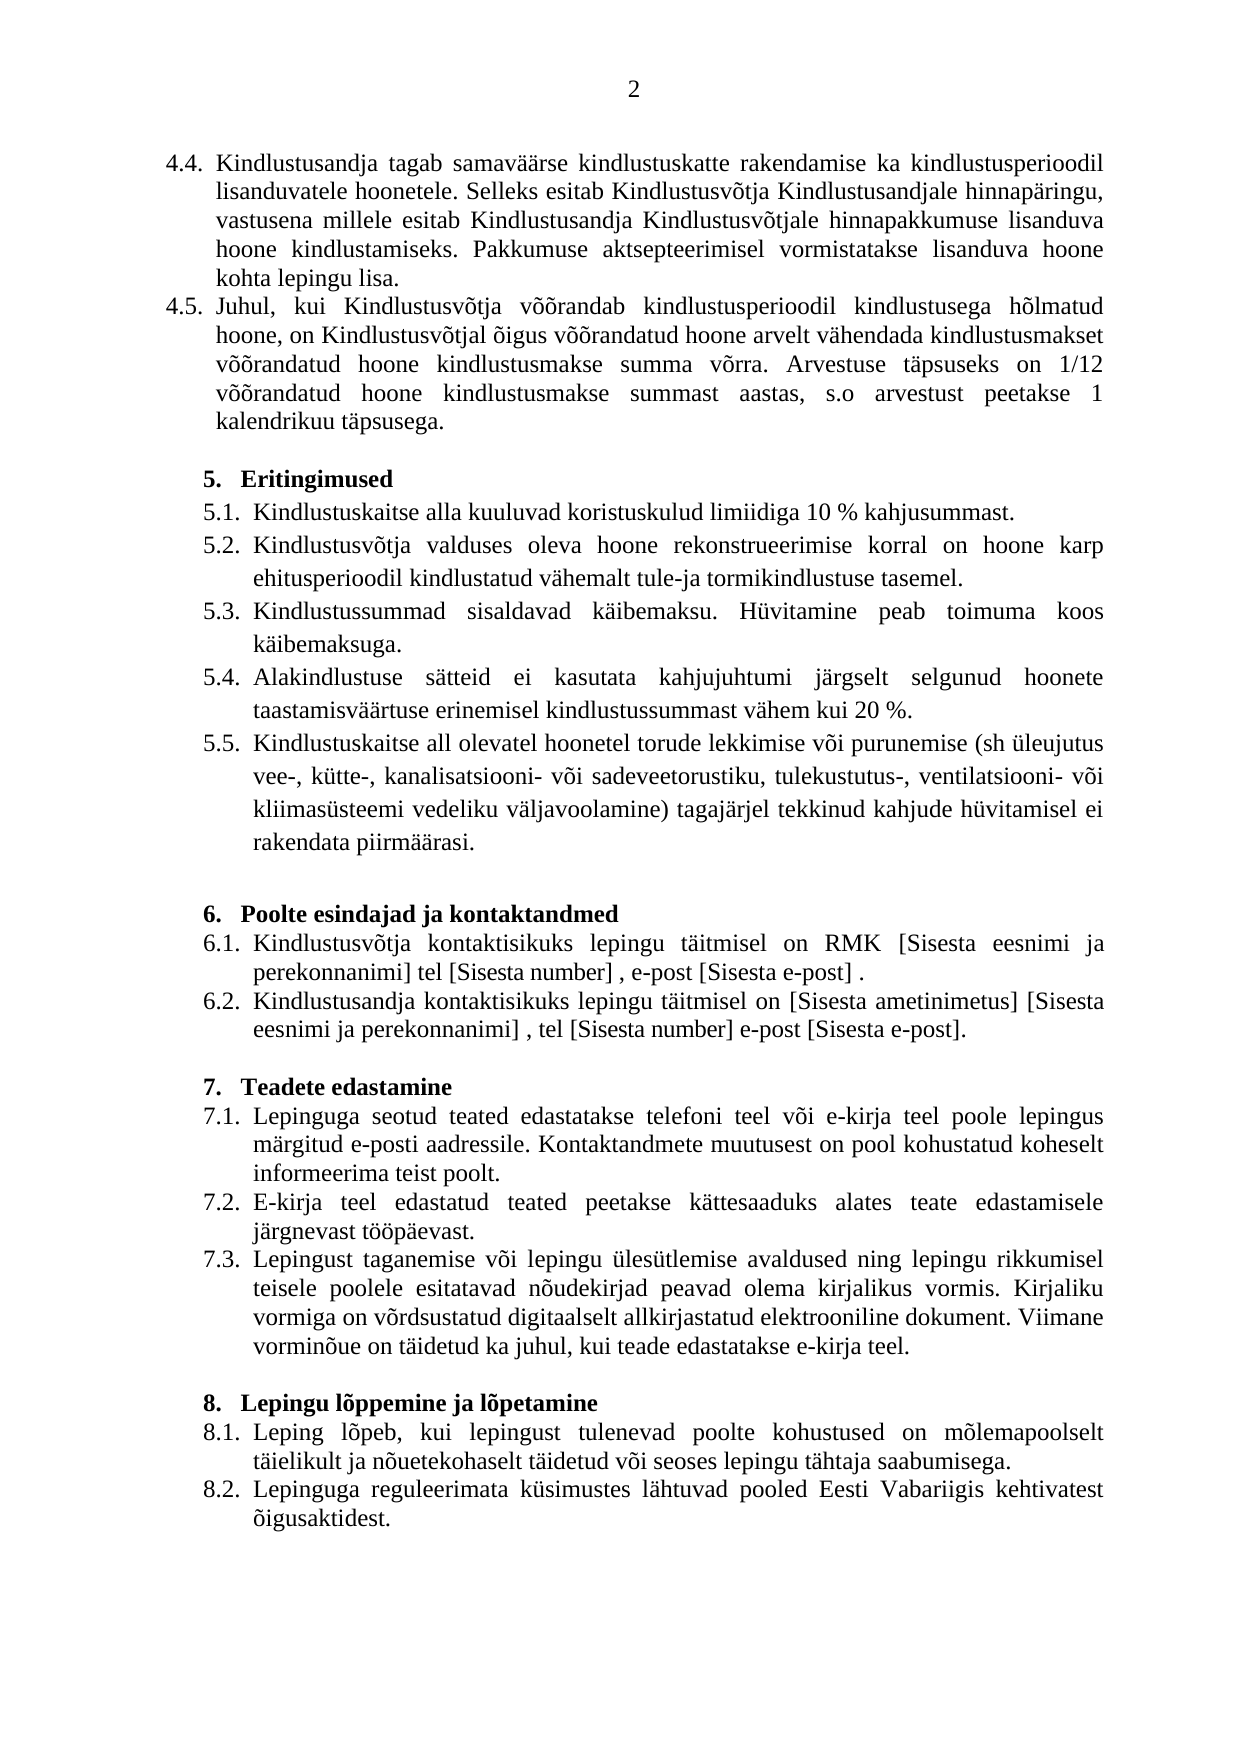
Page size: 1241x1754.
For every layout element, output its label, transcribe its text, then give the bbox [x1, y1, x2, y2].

list Kindlustussummad sisaldavad käibemaksu. Hüvitamine peab toimuma koos käibemaksuga. [203, 596, 1104, 658]
list Kindlustusvõtja kontaktisikuks lepingu täitmisel on RMK tel , e-post . [203, 928, 1104, 986]
list Kindlustusandja kontaktisikuks lepingu täitmisel on , tel e-post . [203, 986, 1104, 1043]
list Alakindlustuse sätteid ei kasutata kahjujuhtumi järgselt selgunud hoonete taastamisväärtuse erinemisel kindlustussummast vähem kui 20 %. [203, 662, 1104, 724]
list Teadete edastamine [203, 1072, 1104, 1101]
list Kindlustusvõtja valduses oleva hoone rekonstrueerimise korral on hoone karp ehitusperioodil kindlustatud vähemalt tule-ja tormikindlustuse tasemel. [203, 530, 1104, 592]
list Leping lõpeb, kui lepingust tulenevad poolte kohustused on mõlemapoolselt täielikult ja nõuetekohaselt täidetud või seoses lepingu tähtaja saabumisega. [203, 1417, 1104, 1474]
list Lepingu lõppemine ja lõpetamine [203, 1388, 1104, 1417]
list Kindlustusandja tagab samaväärse kindlustuskatte rakendamise ka kindlustusperioodil lisanduvatele hoonetele. Selleks esitab Kindlustusvõtja Kindlustusandjale hinnapäringu, vastusena millele esitab Kindlustusandja Kindlustusvõtjale hinnapakkumuse lisanduva hoone kindlustamiseks. Pakkumuse aktsepteerimisel vormistatakse lisanduva hoone kohta lepingu lisa. [166, 148, 1104, 291]
list Lepingust taganemise või lepingu ülesütlemise avaldused ning lepingu rikkumisel teisele poolele esitatavad nõudekirjad peavad olema kirjalikus vormis. Kirjaliku vormiga on võrdsustatud digitaalselt allkirjastatud elektrooniline dokument. Viimane vorminõue on täidetud ka juhul, kui teade edastatakse e-kirja teel. [203, 1244, 1104, 1359]
list Kindlustuskaitse all olevatel hoonetel torude lekkimise või purunemise (sh üleujutus vee-, kütte-, kanalisatsiooni- või sadeveetorustiku, tulekustutus-, ventilatsiooni- või kliimasüsteemi vedeliku väljavoolamine) tagajärjel tekkinud kahjude hüvitamisel ei rakendata piirmäärasi. [203, 728, 1104, 856]
list Kindlustuskaitse alla kuuluvad koristuskulud limiidiga 10 % kahjusummast. [203, 497, 1104, 526]
list Lepinguga seotud teated edastatakse telefoni teel või e-kirja teel poole lepingus märgitud e-posti aadressile. Kontaktandmete muutusest on pool kohustatud koheselt informeerima teist poolt. [203, 1101, 1104, 1187]
list Poolte esindajad ja kontaktandmed [203, 899, 1104, 928]
list Eritingimused [203, 464, 1104, 493]
list Juhul, kui Kindlustusvõtja võõrandab kindlustusperioodil kindlustusega hõlmatud hoone, on Kindlustusvõtjal õigus võõrandatud hoone arvelt vähendada kindlustusmakset võõrandatud hoone kindlustusmakse summa võrra. Arvestuse täpsuseks on 1/12 võõrandatud hoone kindlustusmakse summast aastas, s.o arvestust peetakse 1 kalendrikuu täpsusega. [166, 291, 1104, 435]
list E-kirja teel edastatud teated peetakse kättesaaduks alates teate edastamisele järgnevast tööpäevast. [203, 1187, 1104, 1244]
list Lepinguga reguleerimata küsimustes lähtuvad pooled Eesti Vabariigis kehtivatest õigusaktidest. [203, 1474, 1104, 1532]
